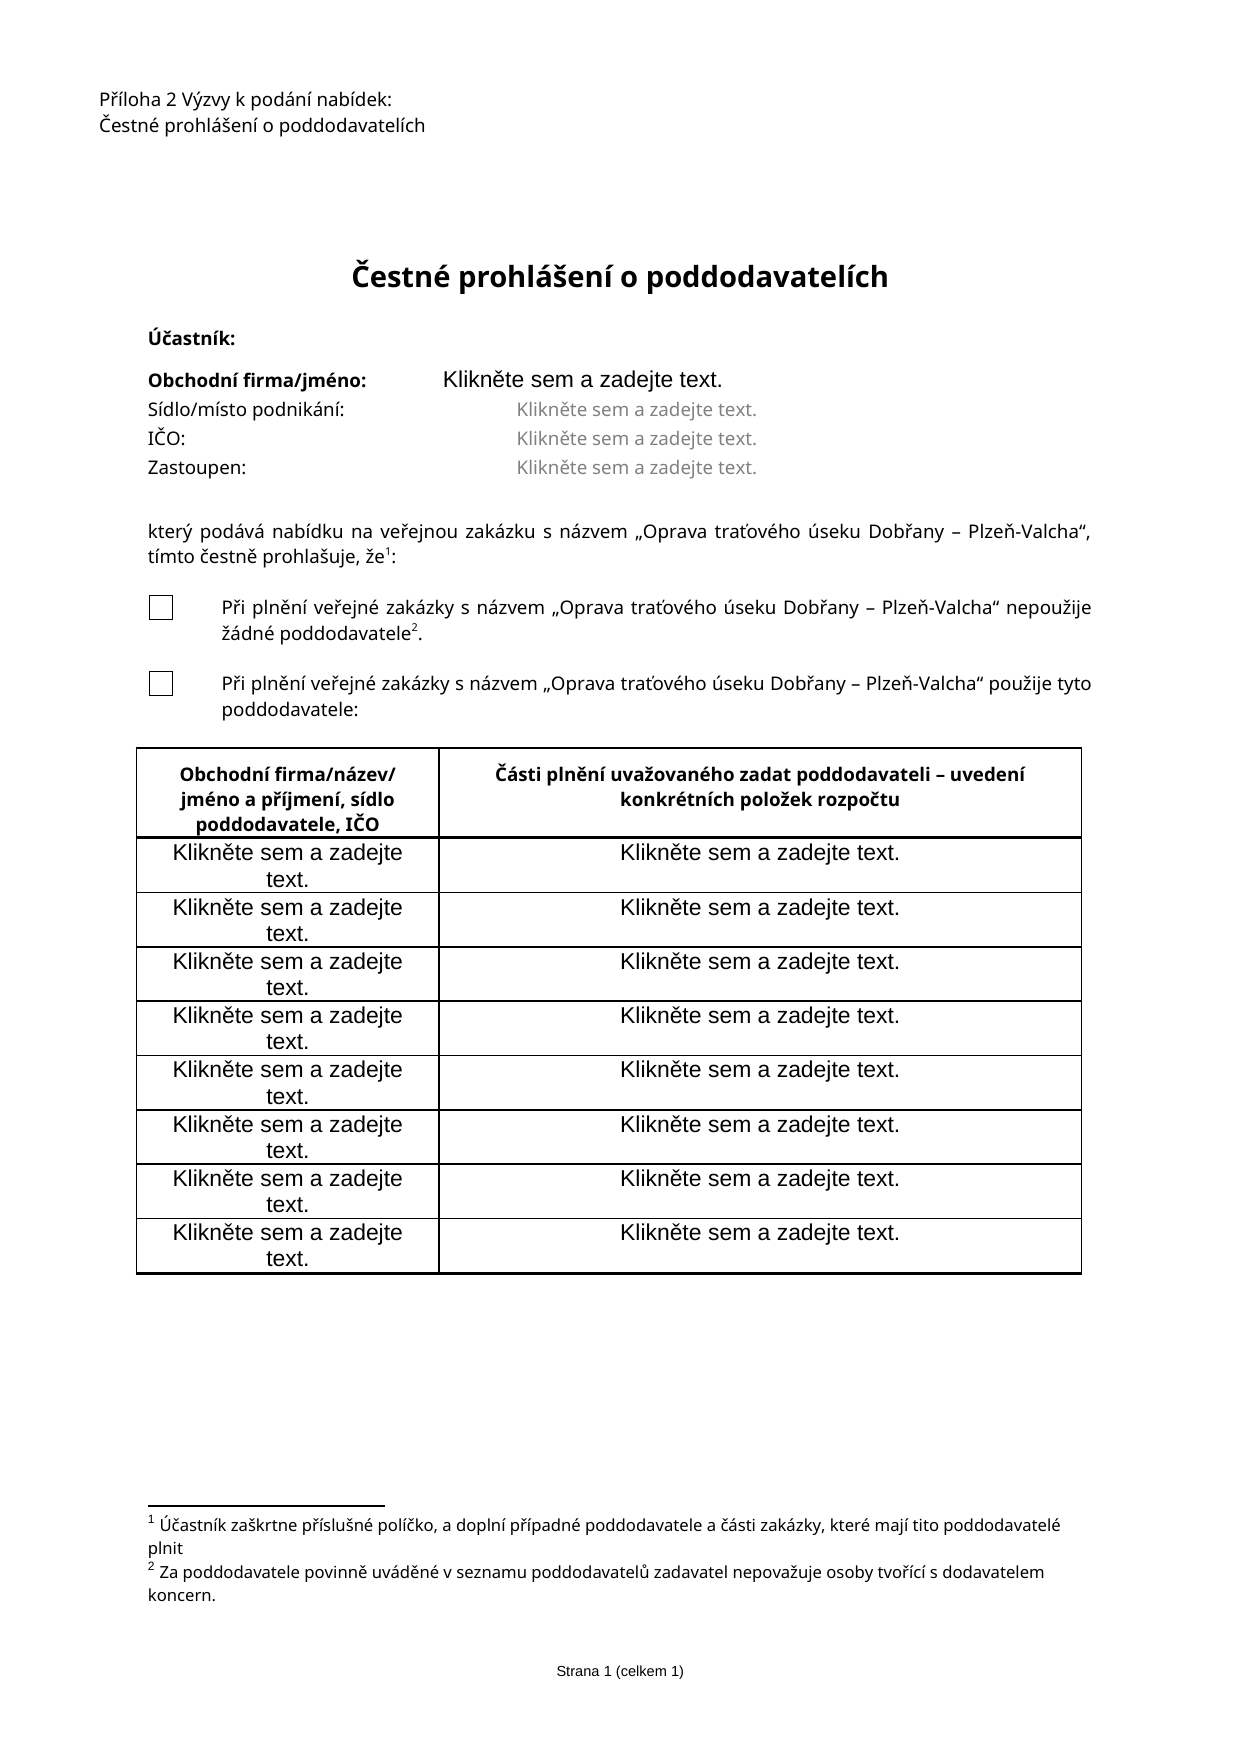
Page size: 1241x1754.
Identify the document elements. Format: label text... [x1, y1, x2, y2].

text Zastoupen: [148, 451, 1093, 480]
table_header Obchodní firma/název/ jméno a příjmení, sídlo poddodavatele, IČO [137, 749, 438, 836]
text Sídlo/místo podnikání: [148, 393, 1093, 422]
text Obchodní firma/jméno: [148, 364, 1093, 393]
title Čestné prohlášení o poddodavatelích [148, 256, 1093, 296]
text IČO: [148, 422, 1093, 451]
text Při plnění veřejné zakázky s názvem „Oprava traťového úseku Dobřany – Plzeň-Valcha“ nepoužije žádné poddodavatele. [148, 594, 1093, 645]
text Při plnění veřejné zakázky s názvem „Oprava traťového úseku Dobřany – Plzeň-Valcha“ použije tyto poddodavatele: [148, 670, 1093, 721]
table_header Části plnění uvažovaného zadat poddodavateli – uvedení konkrétních položek rozpočtu [440, 749, 1081, 836]
text který podává nabídku na veřejnou zakázku s názvem „Oprava traťového úseku Dobřany – Plzeň-Valcha“, tímto čestně prohlašuje, že: [148, 518, 1093, 569]
text Účastník: [148, 321, 1093, 352]
